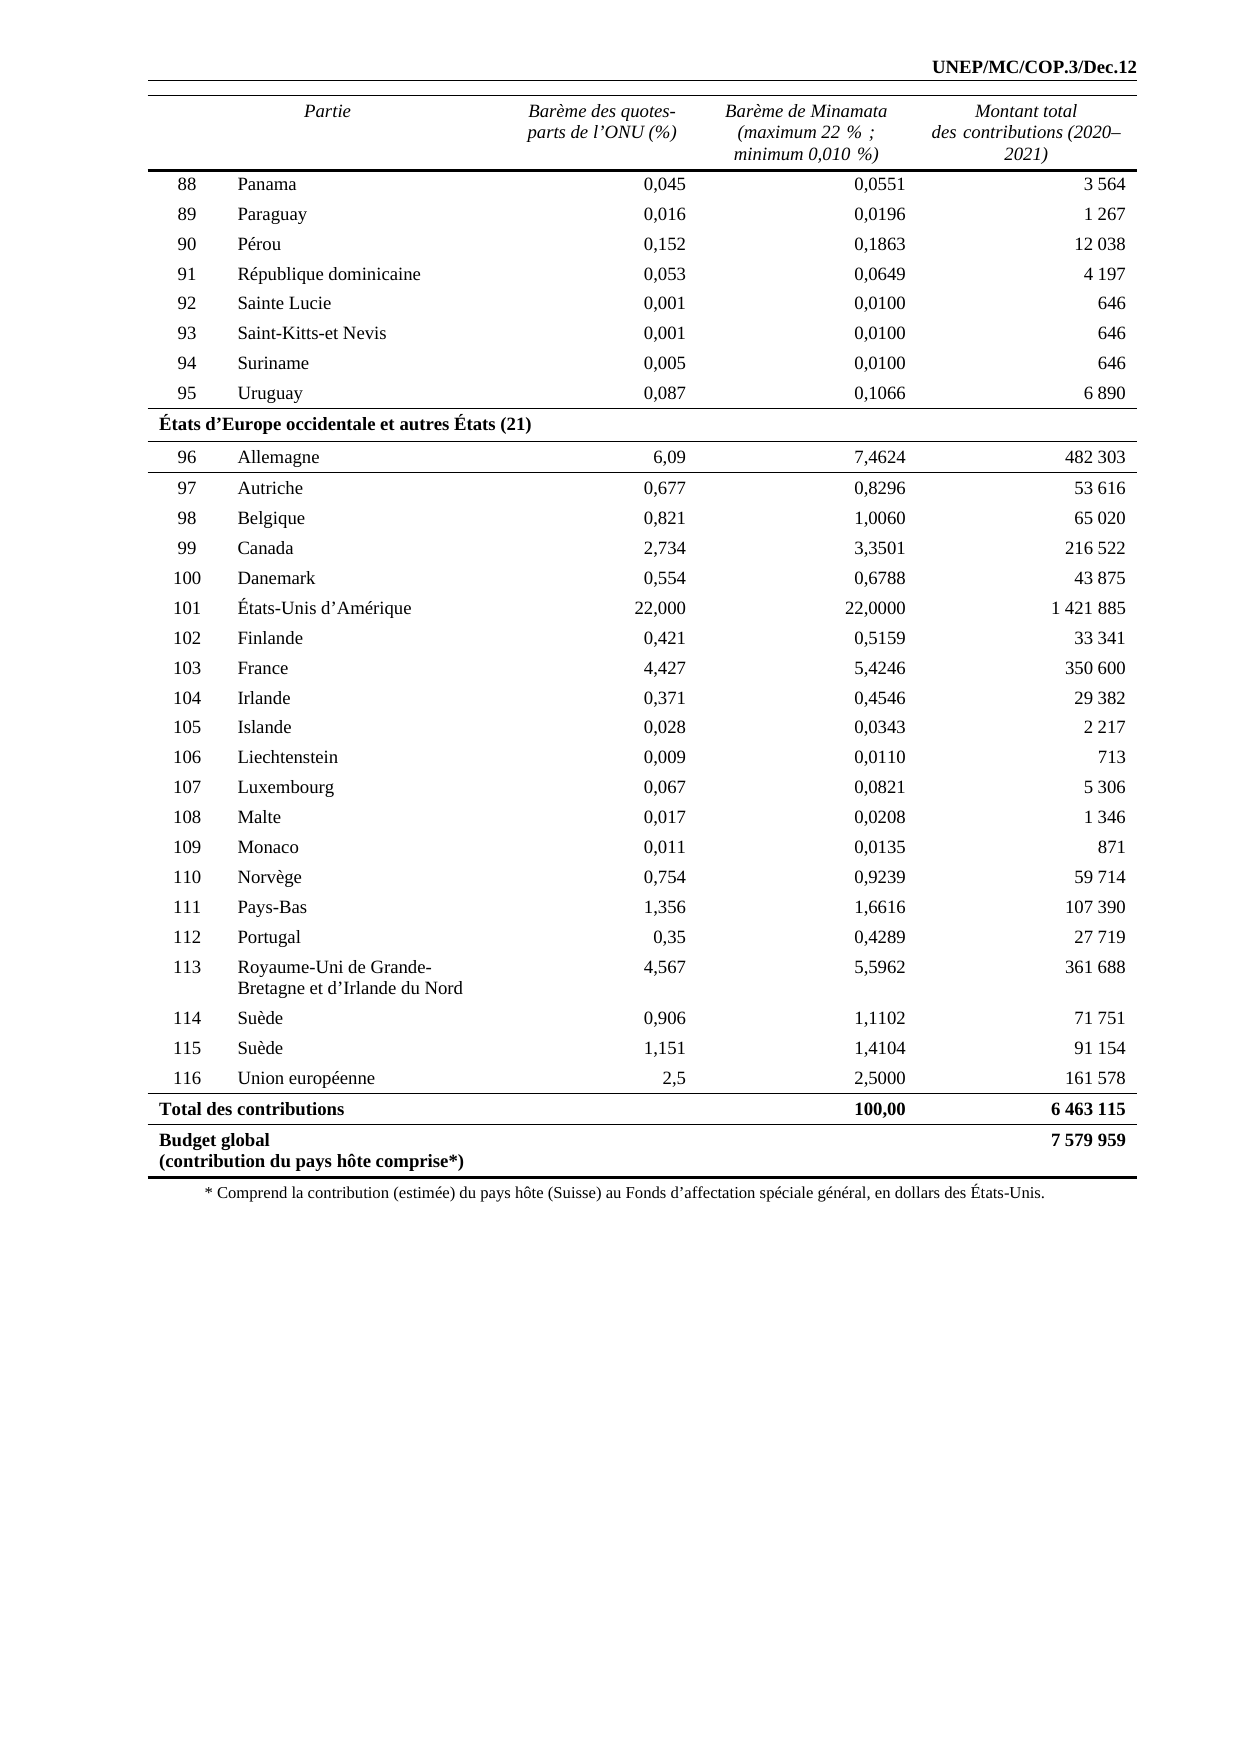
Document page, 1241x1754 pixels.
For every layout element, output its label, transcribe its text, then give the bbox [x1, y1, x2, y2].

table_cell 0,009 [509, 742, 697, 772]
table_cell Suède [226, 1033, 509, 1063]
table_cell 0,067 [509, 772, 697, 802]
table_cell 7 579 959 [917, 1125, 1137, 1176]
table_cell 0,011 [509, 832, 697, 862]
table_cell Islande [226, 712, 509, 742]
table_cell Irlande [226, 683, 509, 712]
table_cell Canada [226, 533, 509, 563]
table_cell Danemark [226, 563, 509, 593]
table_cell 94 [148, 348, 226, 378]
table_cell 104 [148, 683, 226, 712]
table_cell 0,677 [509, 473, 697, 503]
table_cell États d’Europe occidentale et autres États (21) [148, 409, 697, 441]
table_cell 713 [917, 742, 1137, 772]
table_cell 0,045 [509, 172, 697, 198]
table_cell 0,0343 [697, 712, 917, 742]
table_cell 2,5000 [697, 1063, 917, 1093]
table_cell 0,906 [509, 1003, 697, 1033]
table_cell Uruguay [226, 378, 509, 408]
table_cell 1,1102 [697, 1003, 917, 1033]
table_cell 361 688 [917, 951, 1137, 1003]
table_cell 53 616 [917, 473, 1137, 503]
table_cell 91 154 [917, 1033, 1137, 1063]
table_cell 2 217 [917, 712, 1137, 742]
table_cell 0,421 [509, 623, 697, 652]
table_cell Luxembourg [226, 772, 509, 802]
table_cell 22,000 [509, 593, 697, 623]
table_cell 0,754 [509, 862, 697, 892]
table_cell 110 [148, 862, 226, 892]
table_cell [917, 409, 1137, 441]
table_cell 0,0100 [697, 318, 917, 348]
table_cell 92 [148, 288, 226, 318]
table_cell 105 [148, 712, 226, 742]
table_cell 100,00 [697, 1094, 917, 1123]
table_cell 4 197 [917, 258, 1137, 288]
table_cell 114 [148, 1003, 226, 1033]
table_cell 871 [917, 832, 1137, 862]
table_header Partie [148, 96, 509, 168]
table_cell 1 421 885 [917, 593, 1137, 623]
table_cell Norvège [226, 862, 509, 892]
table_cell 0,001 [509, 318, 697, 348]
table_cell 0,0551 [697, 172, 917, 198]
table_header Barème des quotes-parts de l’ONU (%) [509, 96, 697, 168]
table_cell 93 [148, 318, 226, 348]
table_cell 1,0060 [697, 503, 917, 533]
table_cell 1,4104 [697, 1033, 917, 1063]
table_cell 0,001 [509, 288, 697, 318]
table_cell 6 890 [917, 378, 1137, 408]
table_cell 0,5159 [697, 623, 917, 652]
table_cell 0,0100 [697, 348, 917, 378]
table_cell 100 [148, 563, 226, 593]
table_cell Autriche [226, 473, 509, 503]
table_cell Belgique [226, 503, 509, 533]
table_cell 5 306 [917, 772, 1137, 802]
table_cell 65 020 [917, 503, 1137, 533]
table_cell France [226, 653, 509, 682]
table_cell 0,0208 [697, 802, 917, 832]
table_cell 0,152 [509, 228, 697, 258]
table_cell 89 [148, 199, 226, 228]
table_cell 646 [917, 318, 1137, 348]
table_cell 29 382 [917, 683, 1137, 712]
table_cell Saint-Kitts-et Nevis [226, 318, 509, 348]
table_cell 0,1066 [697, 378, 917, 408]
table_cell 216 522 [917, 533, 1137, 563]
table_cell 350 600 [917, 653, 1137, 682]
table_cell 2,5 [509, 1063, 697, 1093]
table_cell 113 [148, 951, 226, 1003]
table_cell 0,087 [509, 378, 697, 408]
table_cell 0,0821 [697, 772, 917, 802]
table_cell 116 [148, 1063, 226, 1093]
table_cell 0,4546 [697, 683, 917, 712]
table_cell 482 303 [917, 442, 1137, 472]
table_cell 1,151 [509, 1033, 697, 1063]
table_cell 0,0100 [697, 288, 917, 318]
table_cell 0,554 [509, 563, 697, 593]
table_cell 6 463 115 [917, 1094, 1137, 1123]
table_cell 99 [148, 533, 226, 563]
table_cell 0,821 [509, 503, 697, 533]
table_cell 12 038 [917, 228, 1137, 258]
table_cell 7,4624 [697, 442, 917, 472]
table_cell 22,0000 [697, 593, 917, 623]
table_cell 646 [917, 288, 1137, 318]
table_cell 59 714 [917, 862, 1137, 892]
table_cell Liechtenstein [226, 742, 509, 772]
table_cell Total des contributions [148, 1094, 697, 1123]
table_cell 1,6616 [697, 892, 917, 922]
table_cell 71 751 [917, 1003, 1137, 1033]
table_cell Allemagne [226, 442, 509, 472]
table_cell 0,6788 [697, 563, 917, 593]
table_cell 0,028 [509, 712, 697, 742]
table_cell [697, 409, 917, 441]
table_cell 97 [148, 473, 226, 503]
table_cell États-Unis d’Amérique [226, 593, 509, 623]
table_header Barème de Minamata (maximum 22 % ; minimum 0,010 %) [697, 96, 917, 168]
table_cell 3 564 [917, 172, 1137, 198]
table_cell 33 341 [917, 623, 1137, 652]
table_cell 90 [148, 228, 226, 258]
table_cell 102 [148, 623, 226, 652]
table_cell République dominicaine [226, 258, 509, 288]
table_cell Portugal [226, 922, 509, 951]
table_cell 27 719 [917, 922, 1137, 951]
table_cell 95 [148, 378, 226, 408]
title * Comprend la contribution (estimée) du pays hôte (Suisse) au Fonds d’affectation spéciale général, en dollars des États-Unis. [204, 1183, 1137, 1202]
table_cell Pays-Bas [226, 892, 509, 922]
table_cell 0,8296 [697, 473, 917, 503]
table_cell Suriname [226, 348, 509, 378]
table_cell 96 [148, 442, 226, 472]
table_cell 0,35 [509, 922, 697, 951]
table_cell 1,356 [509, 892, 697, 922]
table_cell 91 [148, 258, 226, 288]
table_cell 1 267 [917, 199, 1137, 228]
table_cell 101 [148, 593, 226, 623]
table_cell 4,427 [509, 653, 697, 682]
table_cell 0,4289 [697, 922, 917, 951]
table_cell 106 [148, 742, 226, 772]
table_cell Suède [226, 1003, 509, 1033]
table_cell Finlande [226, 623, 509, 652]
table_cell Sainte Lucie [226, 288, 509, 318]
table_cell 1 346 [917, 802, 1137, 832]
table_cell 0,053 [509, 258, 697, 288]
table_cell 108 [148, 802, 226, 832]
table_cell Paraguay [226, 199, 509, 228]
table_cell Royaume-Uni de Grande-Bretagne et d’Irlande du Nord [226, 951, 509, 1003]
table_cell 0,9239 [697, 862, 917, 892]
table_cell 5,4246 [697, 653, 917, 682]
table_cell 0,0649 [697, 258, 917, 288]
table_cell 646 [917, 348, 1137, 378]
table_cell 0,016 [509, 199, 697, 228]
table_cell 4,567 [509, 951, 697, 1003]
table_cell 0,005 [509, 348, 697, 378]
table_cell 0,017 [509, 802, 697, 832]
table_cell 43 875 [917, 563, 1137, 593]
table_cell 2,734 [509, 533, 697, 563]
table_cell Monaco [226, 832, 509, 862]
table_cell 88 [148, 172, 226, 198]
table_cell 107 [148, 772, 226, 802]
table_cell 98 [148, 503, 226, 533]
table_cell 0,0135 [697, 832, 917, 862]
table_cell 107 390 [917, 892, 1137, 922]
table_cell 103 [148, 653, 226, 682]
table_cell 0,0196 [697, 199, 917, 228]
table_cell 109 [148, 832, 226, 862]
table_cell 161 578 [917, 1063, 1137, 1093]
table_cell 6,09 [509, 442, 697, 472]
table_cell 112 [148, 922, 226, 951]
table_cell 0,0110 [697, 742, 917, 772]
table_cell 5,5962 [697, 951, 917, 1003]
table_cell Budget global (contribution du pays hôte comprise*) [148, 1125, 917, 1176]
table_cell 0,1863 [697, 228, 917, 258]
table_cell Union européenne [226, 1063, 509, 1093]
table_cell 3,3501 [697, 533, 917, 563]
table_cell Panama [226, 172, 509, 198]
table_cell Pérou [226, 228, 509, 258]
table_cell 0,371 [509, 683, 697, 712]
table_cell 111 [148, 892, 226, 922]
table_cell Malte [226, 802, 509, 832]
table_cell 115 [148, 1033, 226, 1063]
table_header Montant total des contributions (2020–2021) [917, 96, 1137, 168]
